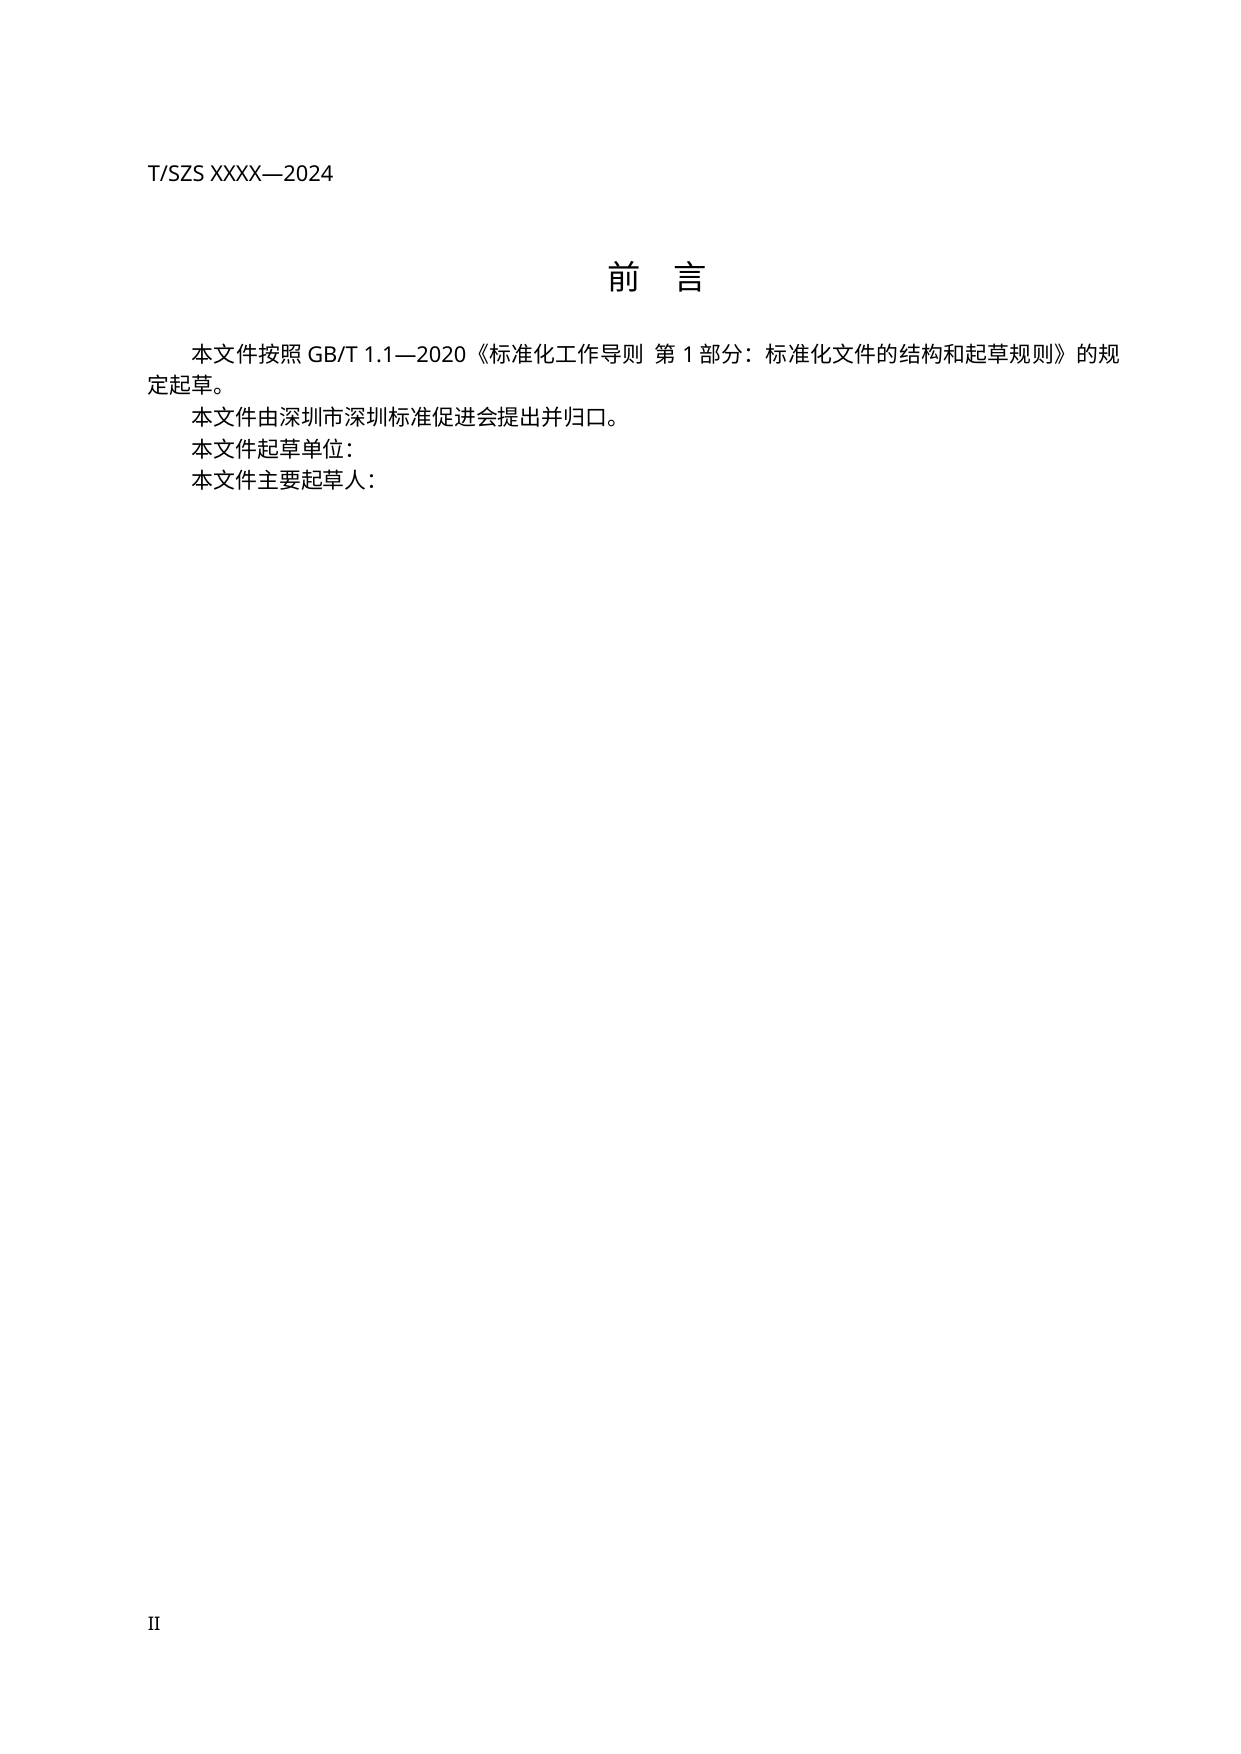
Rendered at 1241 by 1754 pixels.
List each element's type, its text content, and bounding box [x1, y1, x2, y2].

text 本文件主要起草人： [148, 463, 1122, 495]
text 本文件由深圳市深圳标准促进会提出并归口。 [148, 400, 1122, 432]
text 前言 [148, 251, 1122, 299]
text 本文件按照GB/T 1.1—2020《标准化工作导则 第1部分：标准化文件的结构和起草规则》的规定起草。 [148, 337, 1122, 400]
text 本文件起草单位： [148, 432, 1122, 463]
